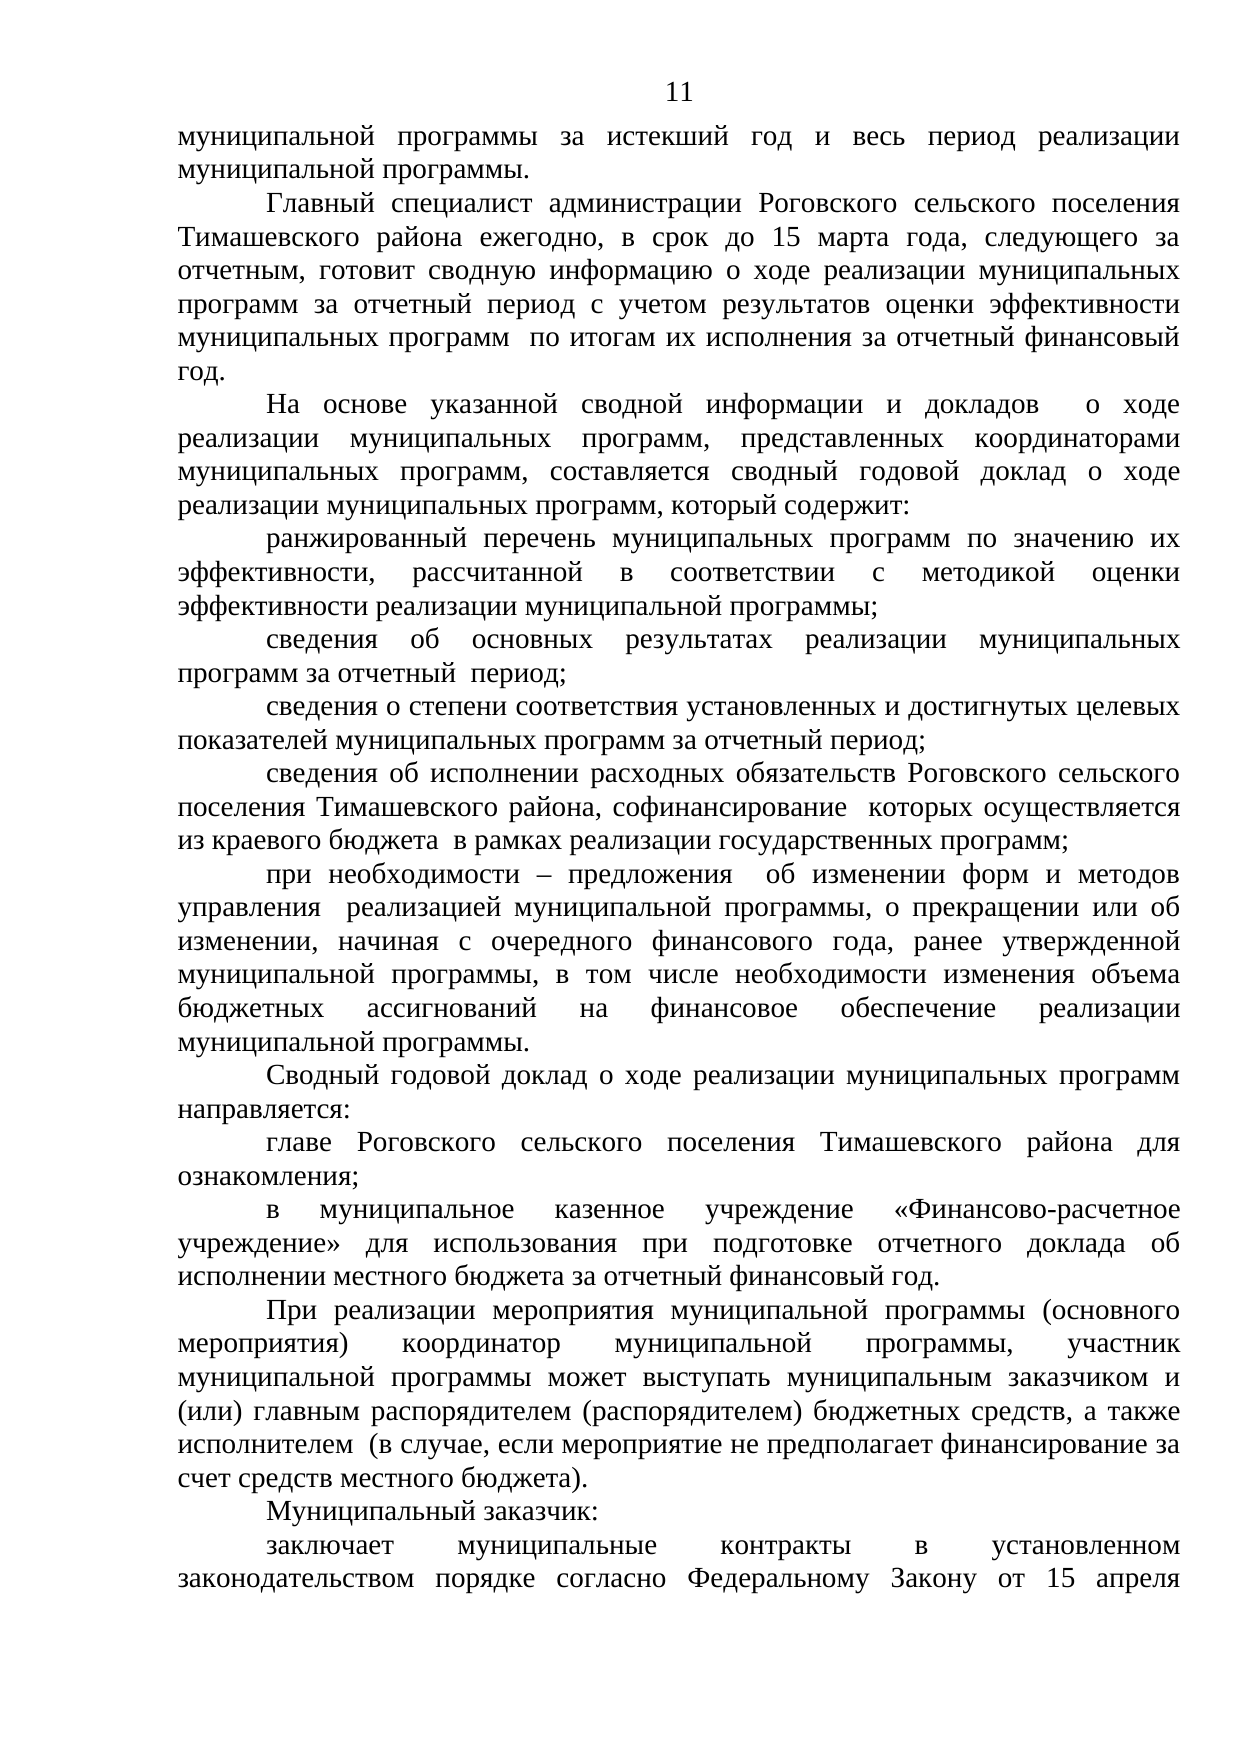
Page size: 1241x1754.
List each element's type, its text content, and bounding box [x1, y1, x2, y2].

text Сводный годовой доклад о ходе реализации муниципальных программ направляется: [177, 1057, 1181, 1124]
text при необходимости – предложения об изменении форм и методов управления реализацией муниципальной программы, о прекращении или об изменении, начиная с очередного финансового года, ранее утвержденной муниципальной программы, в том числе необходимости изменения объема бюджетных ассигнований на финансовое обеспечение реализации муниципальной программы. [177, 856, 1181, 1057]
text Главный специалист администрации Роговского сельского поселения Тимашевского района ежегодно, в срок до 15 марта года, следующего за отчетным, готовит сводную информацию о ходе реализации муниципальных программ за отчетный период с учетом результатов оценки эффективности муниципальных программ по итогам их исполнения за отчетный финансовый год. [177, 185, 1181, 386]
text главе Роговского сельского поселения Тимашевского района для ознакомления; [177, 1124, 1181, 1191]
text На основе указанной сводной информации и докладов о ходе реализации муниципальных программ, представленных координаторами муниципальных программ, составляется сводный годовой доклад о ходе реализации муниципальных программ, который содержит: [177, 386, 1181, 521]
text Муниципальный заказчик: [177, 1493, 1181, 1527]
text в муниципальное казенное учреждение «Финансово-расчетное учреждение» для использования при подготовке отчетного доклада об исполнении местного бюджета за отчетный финансовый год. [177, 1191, 1181, 1292]
text При реализации мероприятия муниципальной программы (основного мероприятия) координатор муниципальной программы, участник муниципальной программы может выступать муниципальным заказчиком и (или) главным распорядителем (распорядителем) бюджетных средств, а также исполнителем (в случае, если мероприятие не предполагает финансирование за счет средств местного бюджета). [177, 1292, 1181, 1493]
text сведения об основных результатах реализации муниципальных программ за отчетный период; [177, 621, 1181, 688]
text сведения об исполнении расходных обязательств Роговского сельского поселения Тимашевского района, софинансирование которых осуществляется из краевого бюджета в рамках реализации государственных программ; [177, 755, 1181, 856]
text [177, 118, 1181, 185]
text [177, 1527, 1181, 1594]
text сведения о степени соответствия установленных и достигнутых целевых показателей муниципальных программ за отчетный период; [177, 688, 1181, 755]
text ранжированный перечень муниципальных программ по значению их эффективности, рассчитанной в соответствии с методикой оценки эффективности реализации муниципальной программы; [177, 521, 1181, 621]
